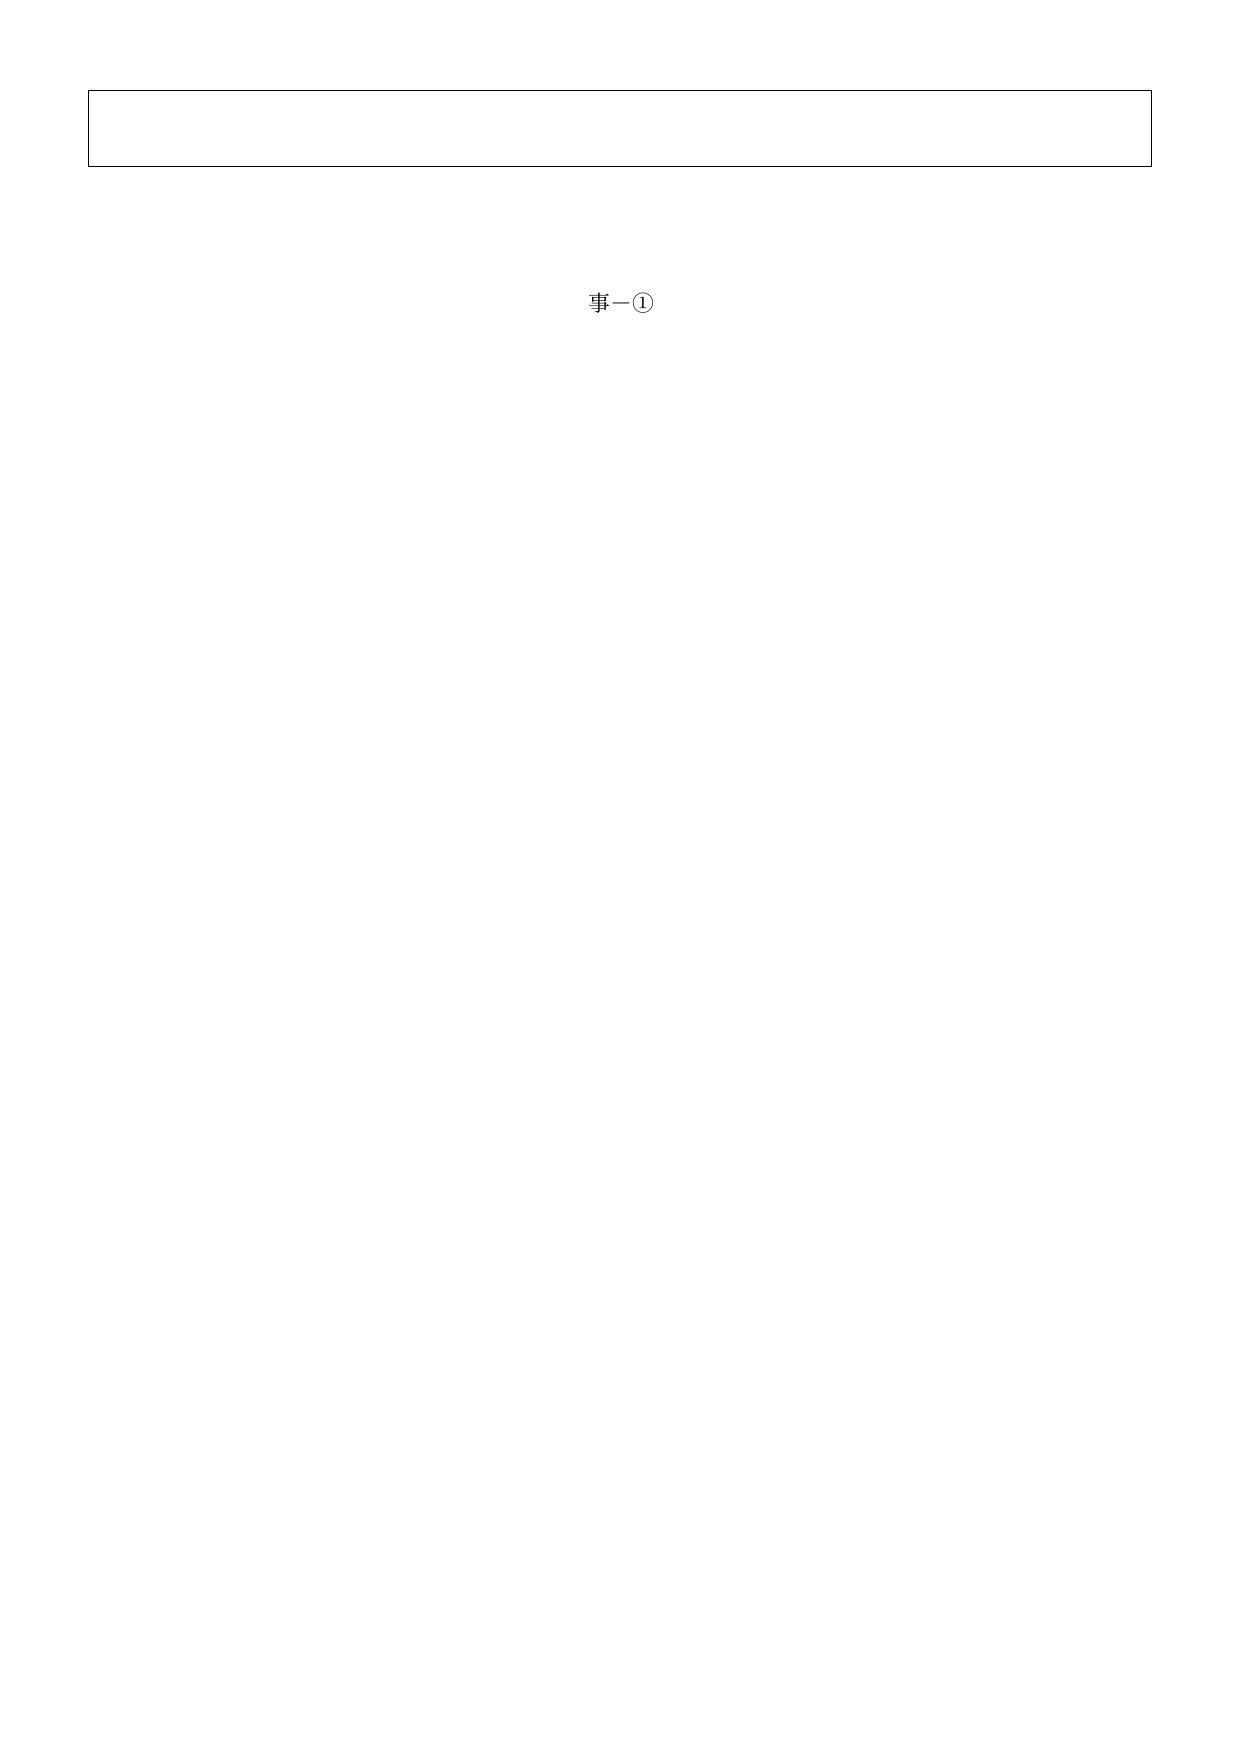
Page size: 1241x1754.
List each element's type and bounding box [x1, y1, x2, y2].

table_cell [89, 91, 1151, 166]
